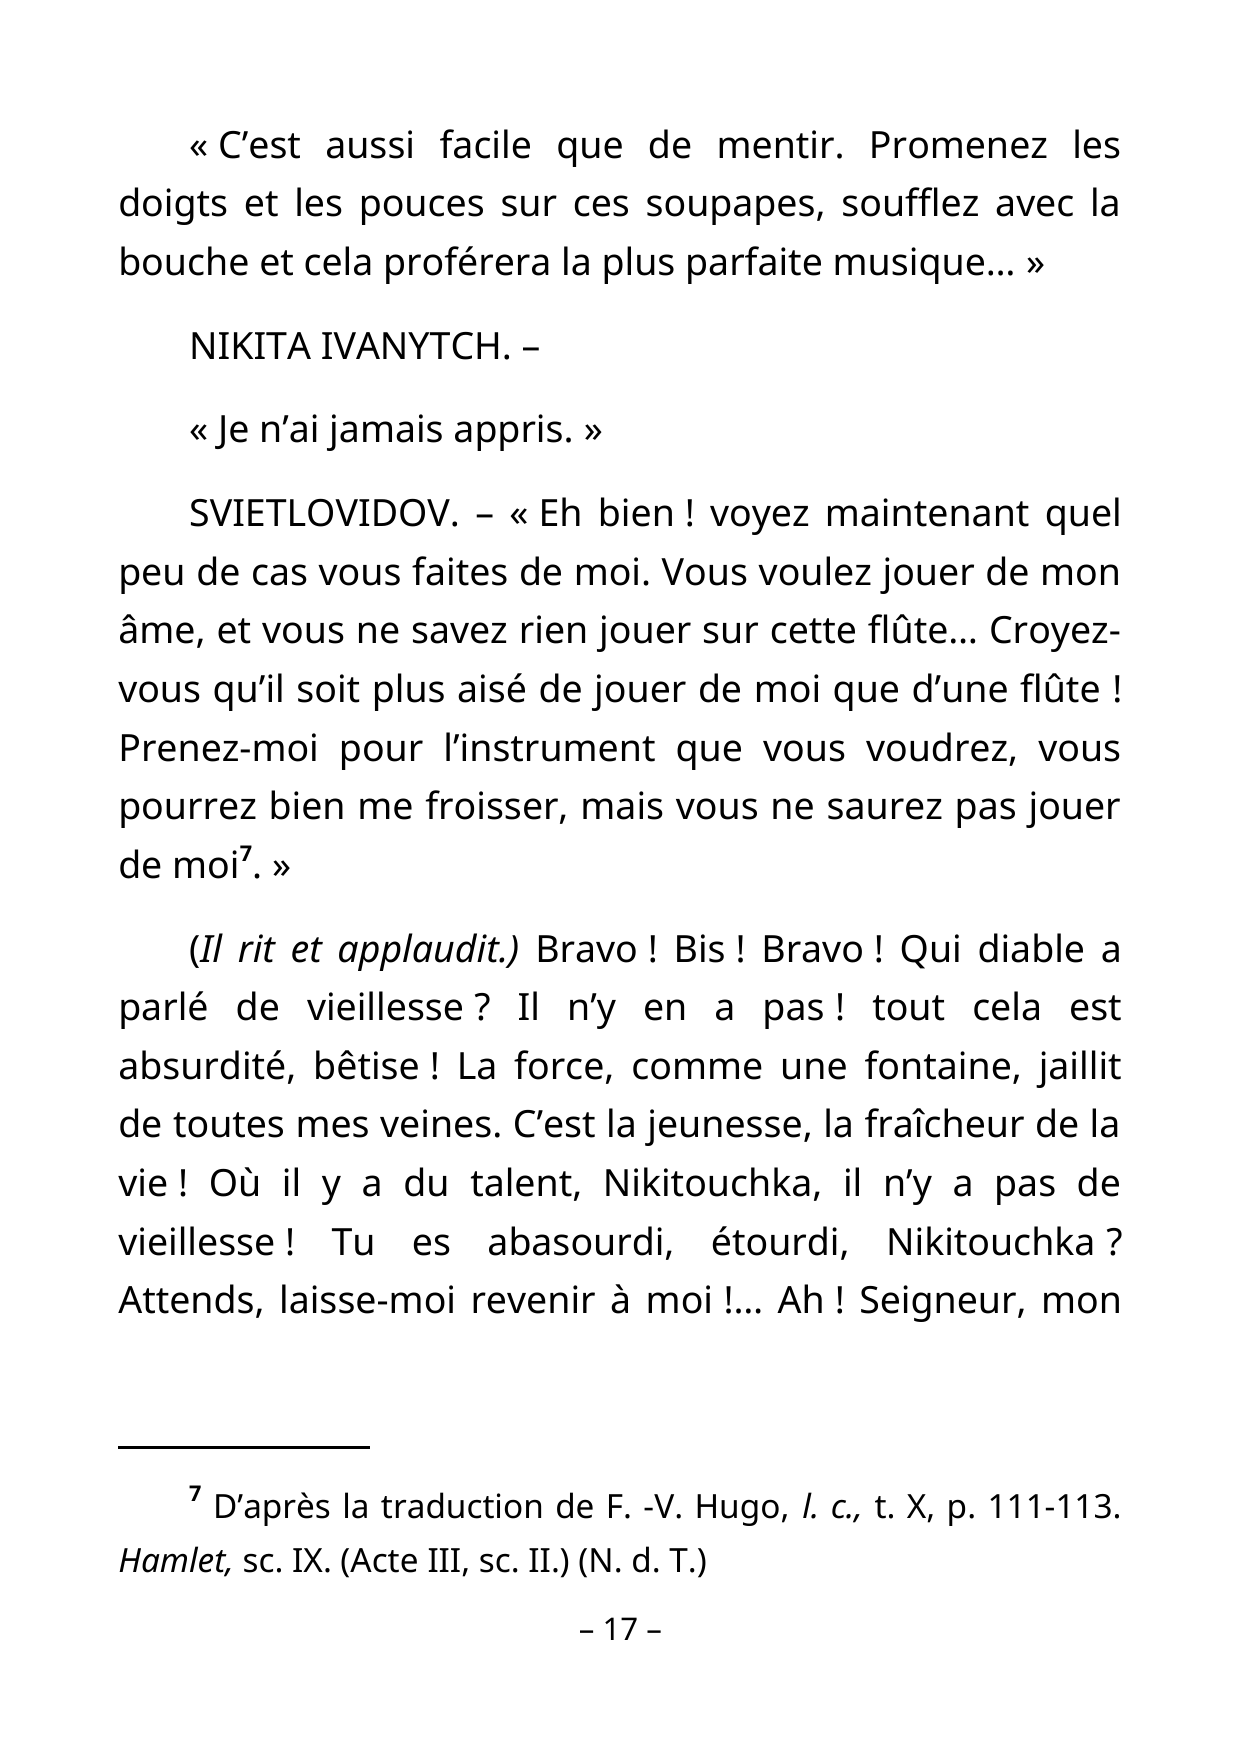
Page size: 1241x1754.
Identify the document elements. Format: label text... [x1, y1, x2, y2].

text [118, 922, 1122, 1325]
text « Je n’ai jamais appris. » [118, 403, 1122, 454]
text SVIETLOVIDOV. – « Eh bien ! voyez maintenant quel peu de cas vous faites de moi. Vous voulez jouer de mon âme, et vous ne savez rien jouer sur cette flûte… Croyez-vous qu’il soit plus aisé de jouer de moi que d’une flûte ! Prenez-moi pour l’instrument que vous voudrez, vous pourrez bien me froisser, mais vous ne saurez pas jouer de moi. » [118, 486, 1122, 889]
text « C’est aussi facile que de mentir. Promenez les doigts et les pouces sur ces soupapes, soufflez avec la bouche et cela proférera la plus parfaite musique… » [118, 118, 1122, 286]
text NIKITA IVANYTCH. – [118, 319, 1122, 370]
